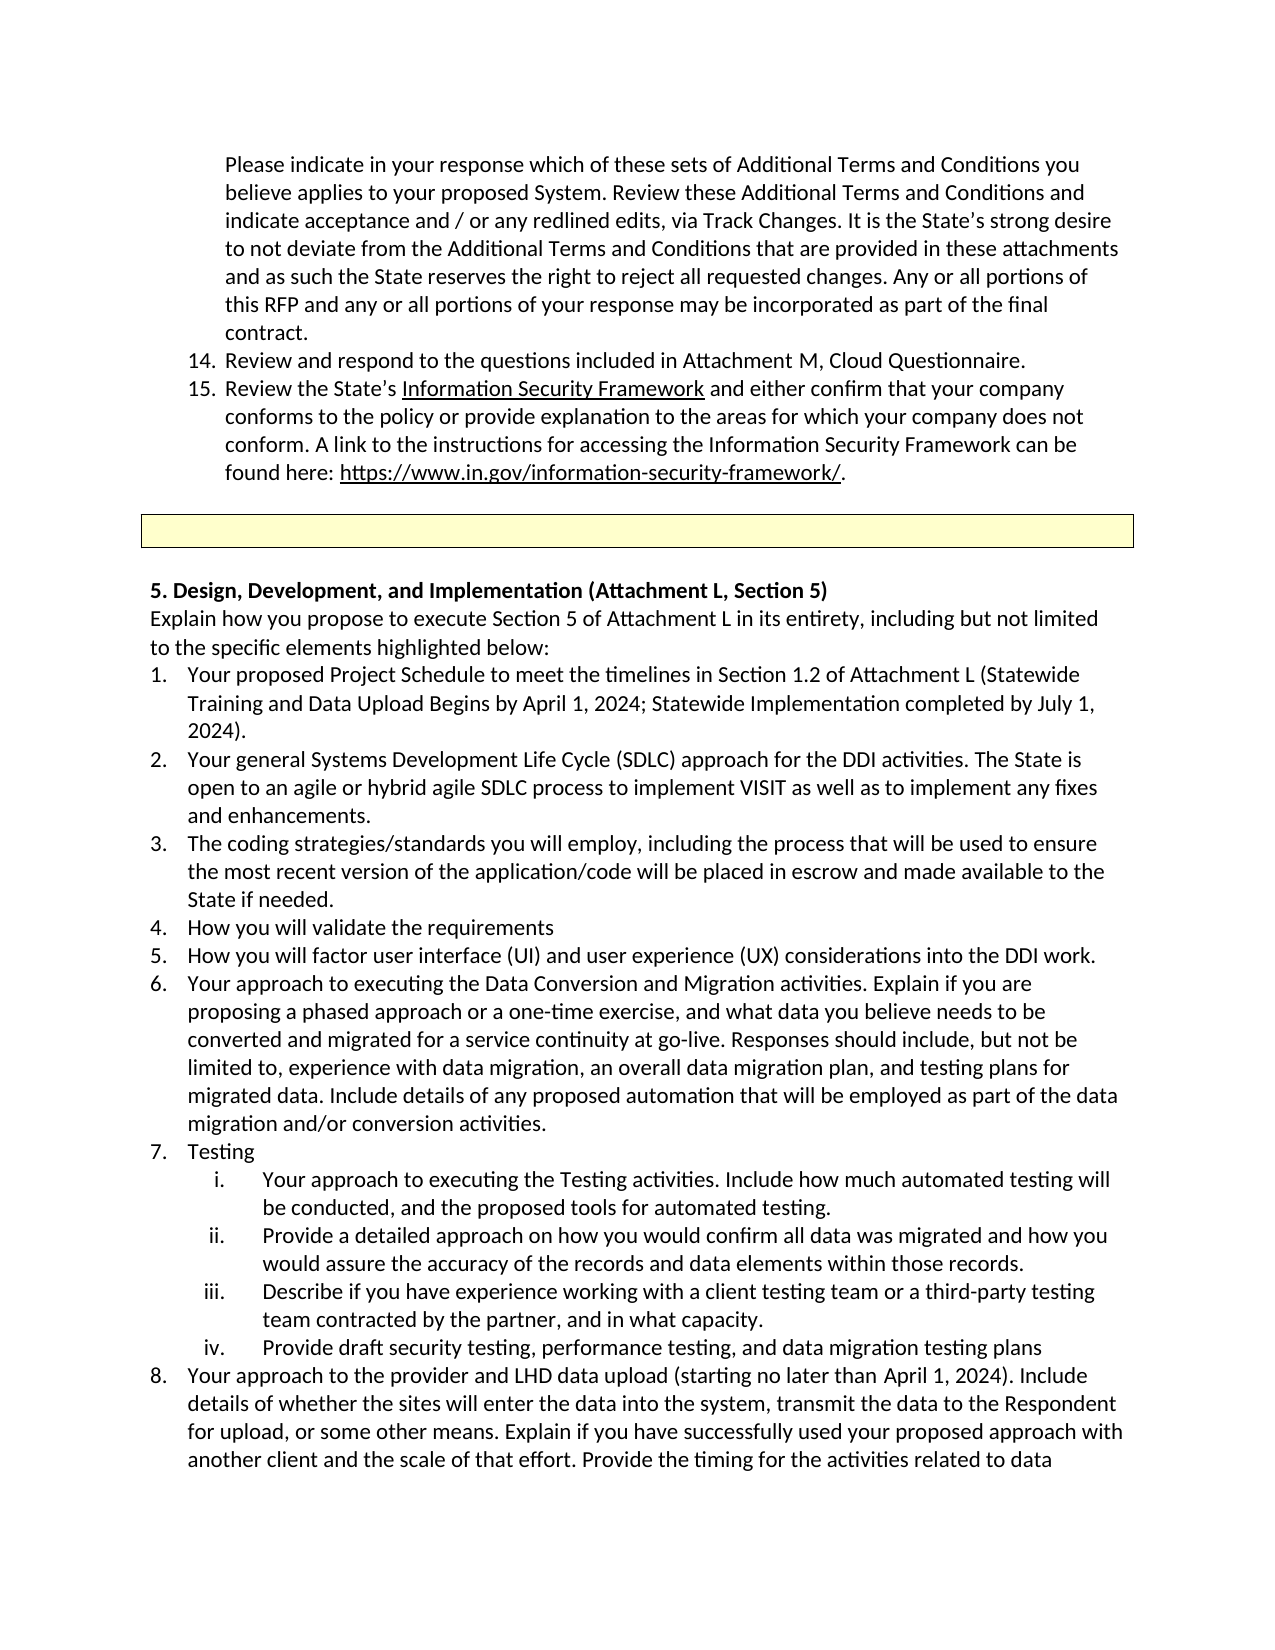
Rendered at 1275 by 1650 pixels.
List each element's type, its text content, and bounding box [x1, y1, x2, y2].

list Review the State’s Information Security Framework and either confirm that your company conforms to the policy or provide explanation to the areas for which your company does not conform. A link to the instructions for accessing the Information Security Framework can be found here: https://www.in.gov/information-security-framework/. [187, 374, 1125, 486]
list Provide a detailed approach on how you would confirm all data was migrated and how you would assure the accuracy of the records and data elements within those records. [225, 1221, 1125, 1277]
list Review and respond to the questions included in Attachment M, Cloud Questionnaire. [187, 346, 1125, 374]
list Testing [150, 1137, 1125, 1165]
text Please indicate in your response which of these sets of Additional Terms and Conditions you believe applies to your proposed System. Review these Additional Terms and Conditions and indicate acceptance and / or any redlined edits, via Track Changes. It is the State’s strong desire to not deviate from the Additional Terms and Conditions that are provided in these attachments and as such the State reserves the right to reject all requested changes. Any or all portions of this RFP and any or all portions of your response may be incorporated as part of the final contract. [225, 150, 1125, 346]
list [150, 1361, 1125, 1473]
list Your proposed Project Schedule to meet the timelines in Section 1.2 of Attachment L (Statewide Training and Data Upload Begins by April 1, 2024; Statewide Implementation completed by July 1, 2024). [150, 661, 1125, 745]
list How you will factor user interface (UI) and user experience (UX) considerations into the DDI work. [150, 941, 1125, 969]
text 5. Design, Development, and Implementation (Attachment L, Section 5) [150, 577, 1125, 604]
list How you will validate the requirements [150, 913, 1125, 941]
list Provide draft security testing, performance testing, and data migration testing plans [225, 1333, 1125, 1361]
list The coding strategies/standards you will employ, including the process that will be used to ensure the most recent version of the application/code will be placed in escrow and made available to the State if needed. [150, 829, 1125, 913]
list Your approach to executing the Data Conversion and Migration activities. Explain if you are proposing a phased approach or a one-time exercise, and what data you believe needs to be converted and migrated for a service continuity at go-live. Responses should include, but not be limited to, experience with data migration, an overall data migration plan, and testing plans for migrated data. Include details of any proposed automation that will be employed as part of the data migration and/or conversion activities. [150, 969, 1125, 1137]
list Describe if you have experience working with a client testing team or a third-party testing team contracted by the partner, and in what capacity. [225, 1277, 1125, 1333]
list Your approach to executing the Testing activities. Include how much automated testing will be conducted, and the proposed tools for automated testing. [225, 1165, 1125, 1221]
text Explain how you propose to execute Section 5 of Attachment L in its entirety, including but not limited to the specific elements highlighted below: [150, 604, 1125, 661]
list Your general Systems Development Life Cycle (SDLC) approach for the DDI activities. The State is open to an agile or hybrid agile SDLC process to implement VISIT as well as to implement any fixes and enhancements. [150, 745, 1125, 829]
